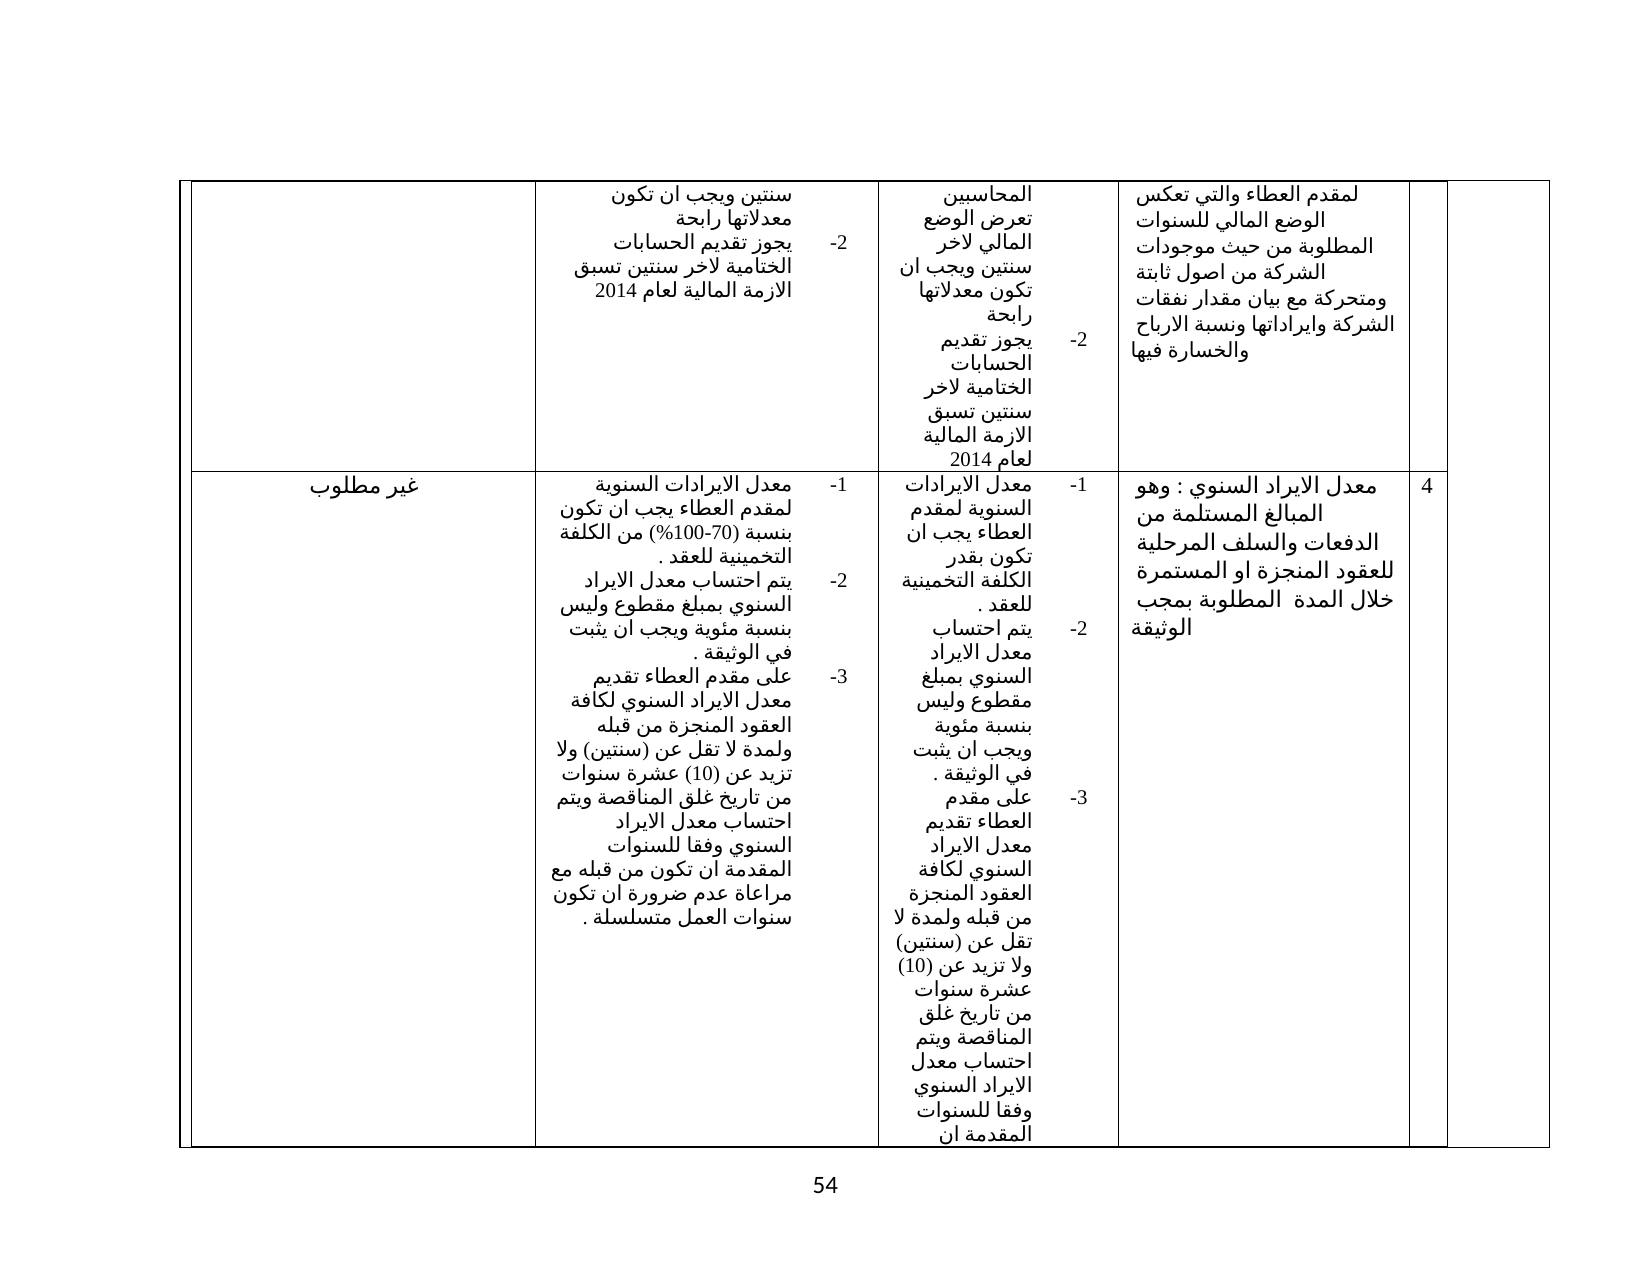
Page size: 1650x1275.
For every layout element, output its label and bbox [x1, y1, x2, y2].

table_cell [879, 472, 1118, 1146]
table_cell [192, 472, 535, 1146]
table_cell [1119, 472, 1409, 1146]
table_cell [1410, 182, 1447, 471]
table_cell [1119, 182, 1409, 471]
table_cell [536, 182, 878, 471]
table_cell [192, 182, 535, 471]
table_cell [879, 182, 1118, 471]
table_cell [1410, 472, 1447, 1146]
table_cell [1448, 181, 1549, 1147]
table_cell [181, 181, 191, 1147]
table_cell [536, 472, 878, 1146]
